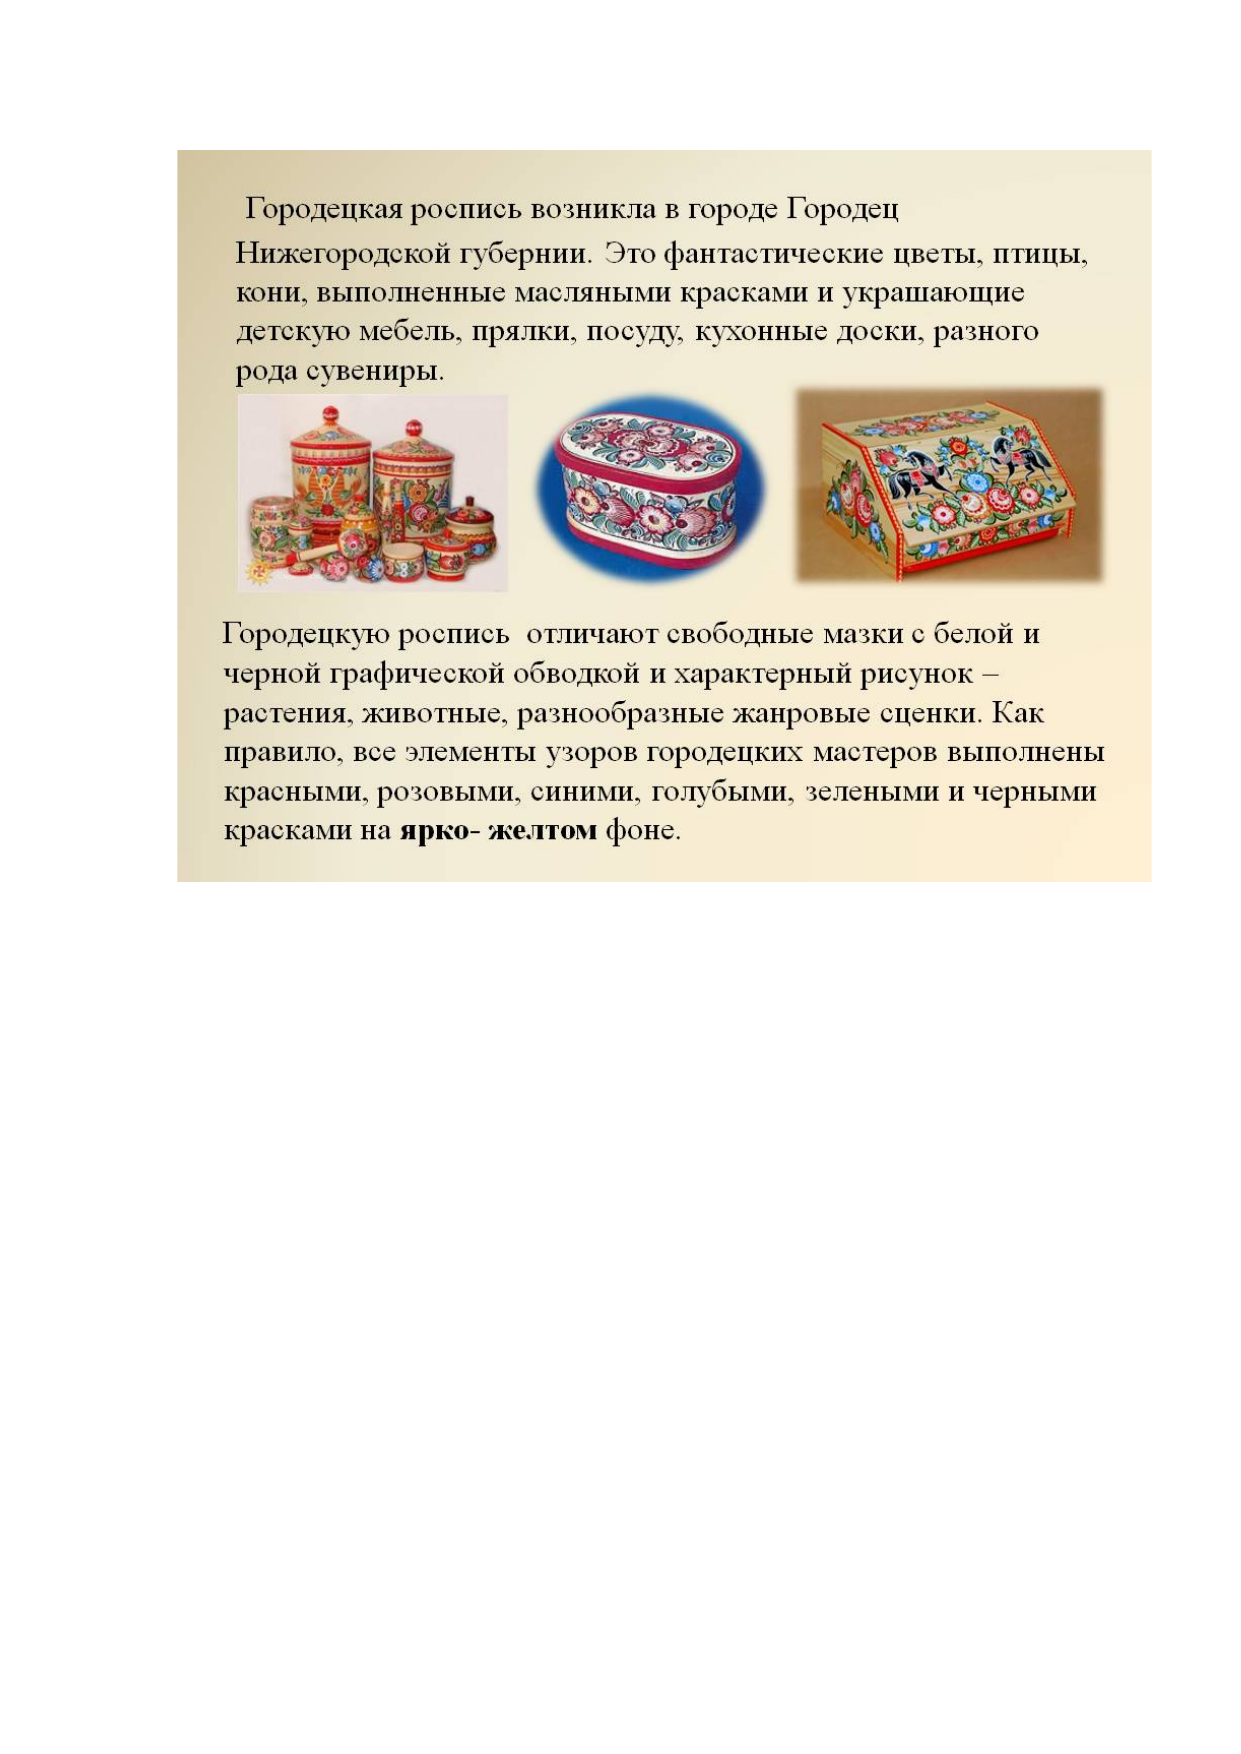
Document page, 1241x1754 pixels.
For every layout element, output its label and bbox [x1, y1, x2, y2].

picture [177, 150, 1152, 882]
